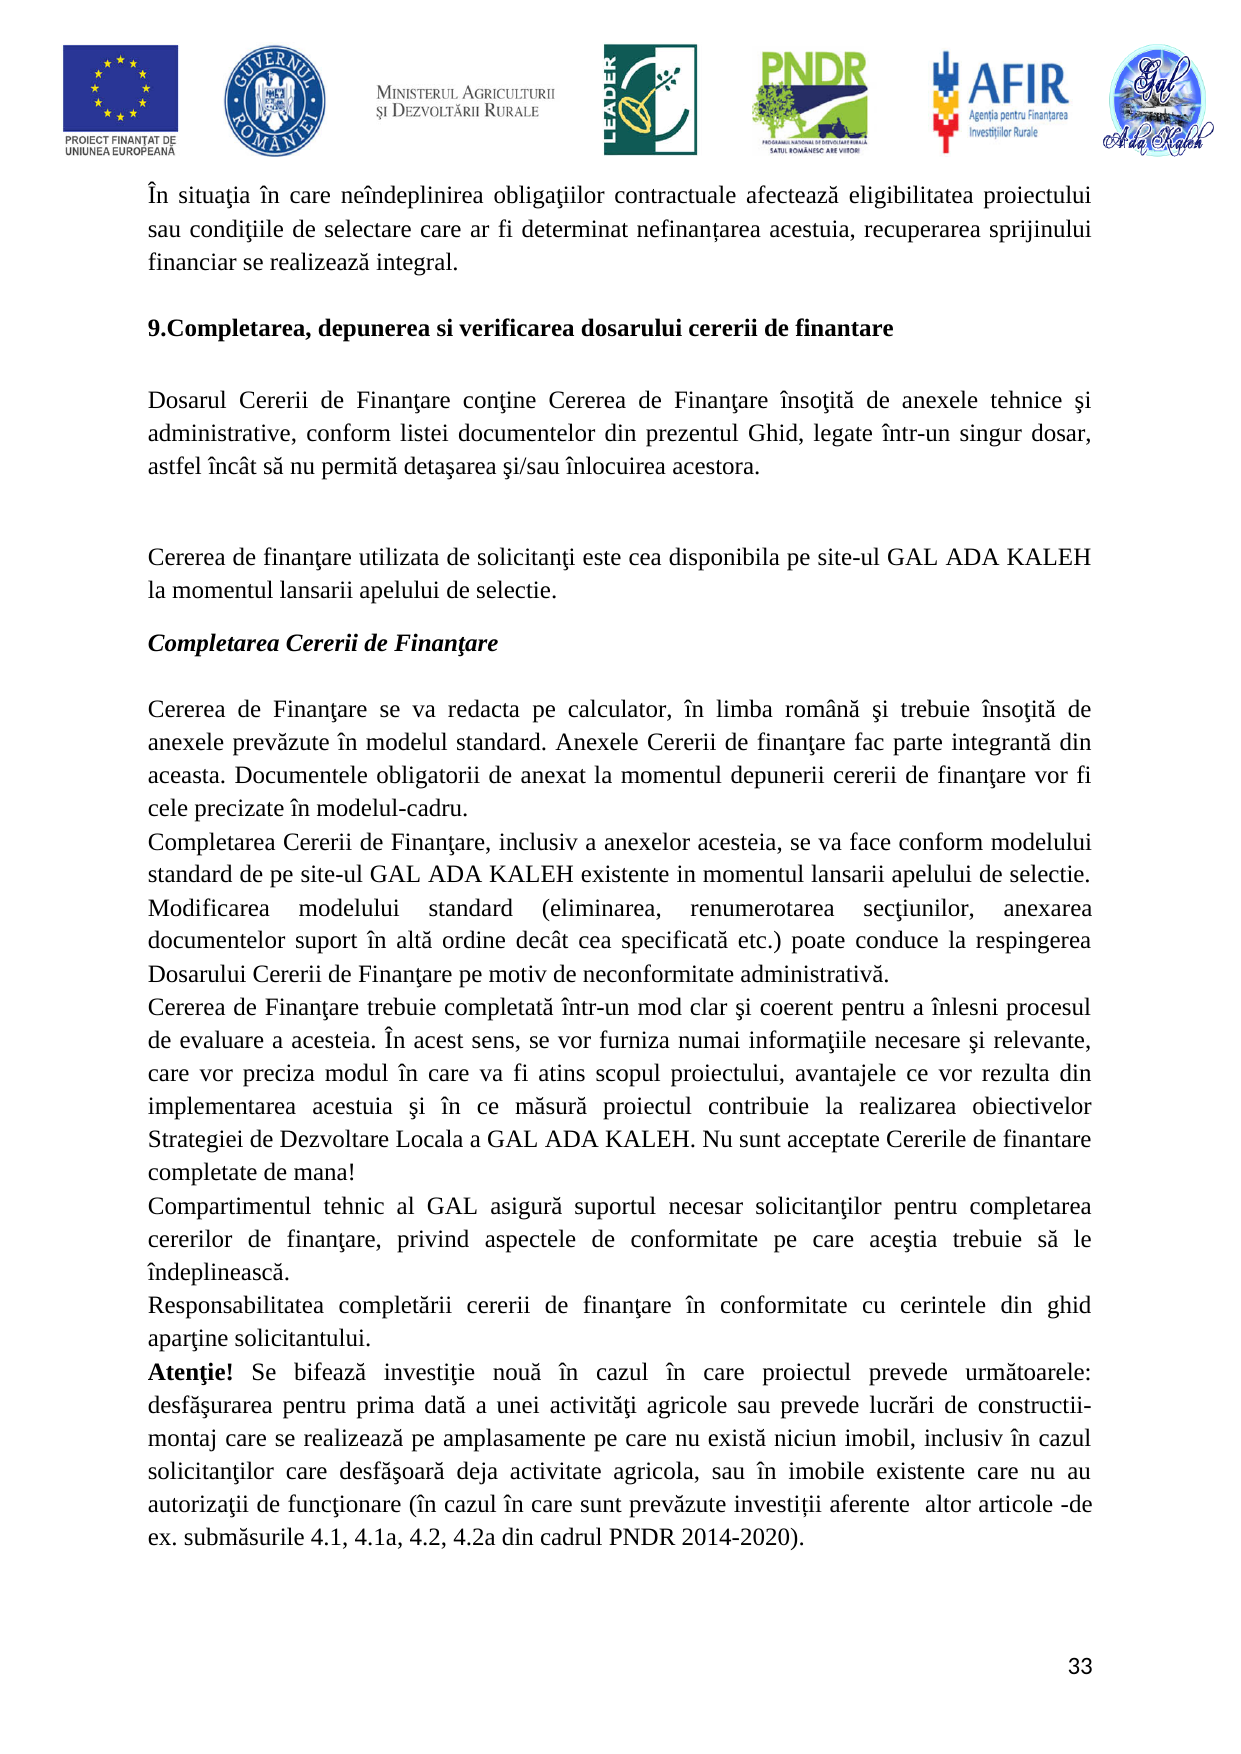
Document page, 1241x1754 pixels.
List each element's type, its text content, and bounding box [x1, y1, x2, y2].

text Compartimentul tehnic al GAL asigură suportul necesar solicitanţilor pentru completarea cererilor de finanţare, privind aspectele de conformitate pe care aceştia trebuie să le îndeplinească. [148, 1191, 1093, 1286]
text Cererea de finanţare utilizata de solicitanţi este cea disponibila pe site-ul GAL ADA KALEH la momentul lansarii apelului de selectie. [148, 542, 1093, 604]
text Cererea de Finanţare trebuie completată într-un mod clar şi coerent pentru a înlesni procesul de evaluare a acesteia. În acest sens, se vor furniza numai informaţiile necesare şi relevante, care vor preciza modul în care va fi atins scopul proiectului, avantajele ce vor rezulta din implementarea acestuia şi în ce măsură proiectul contribuie la realizarea obiectivelor Strategiei de Dezvoltare Locala a GAL ADA KALEH. Nu sunt acceptate Cererile de finantare completate de mana! [148, 992, 1093, 1186]
text Atenţie! Se bifează investiţie nouă în cazul în care proiectul prevede următoarele: desfăşurarea pentru prima dată a unei activităţi agricole sau prevede lucrări de constructii- montaj care se realizează pe amplasamente pe care nu există niciun imobil, inclusiv în cazul solicitanţilor care desfăşoară deja activitate agricola, sau în imobile existente care nu au autorizaţii de funcţionare (în cazul în care sunt prevăzute investiții aferente altor articole -de ex. submăsurile 4.1, 4.1a, 4.2, 4.2a din cadrul PNDR 2014-2020). [148, 1357, 1093, 1551]
text Completarea Cererii de Finanţare [148, 628, 1093, 657]
text Completarea Cererii de Finanţare, inclusiv a anexelor acesteia, se va face conform modelului standard de pe site-ul GAL ADA KALEH existente in momentul lansarii apelului de selectie. Modificarea modelului standard (eliminarea, renumerotarea secţiunilor, anexarea documentelor suport în altă ordine decât cea specificată etc.) poate conduce la respingerea Dosarului Cererii de Finanţare pe motiv de neconformitate administrativă. [148, 827, 1093, 987]
text Dosarul Cererii de Finanţare conţine Cererea de Finanţare însoţită de anexele tehnice şi administrative, conform listei documentelor din prezentul Ghid, legate într-un singur dosar, astfel încât să nu permită detaşarea şi/sau înlocuirea acestora. [148, 385, 1093, 479]
subtitle 9.Completarea, depunerea si verificarea dosarului cererii de finantare [148, 313, 1093, 341]
text Cererea de Finanţare se va redacta pe calculator, în limba română şi trebuie însoţită de anexele prevăzute în modelul standard. Anexele Cererii de finanţare fac parte integrantă din aceasta. Documentele obligatorii de anexat la momentul depunerii cererii de finanţare vor fi cele precizate în modelul-cadru. [148, 694, 1093, 822]
text În situaţia în care neîndeplinirea obligaţiilor contractuale afectează eligibilitatea proiectului sau condiţiile de selectare care ar fi determinat nefinanțarea acestuia, recuperarea sprijinului financiar se realizează integral. [148, 157, 1093, 275]
text Responsabilitatea completării cererii de finanţare în conformitate cu cerintele din ghid aparţine solicitantului. [148, 1290, 1093, 1352]
picture [27, 19, 1215, 157]
